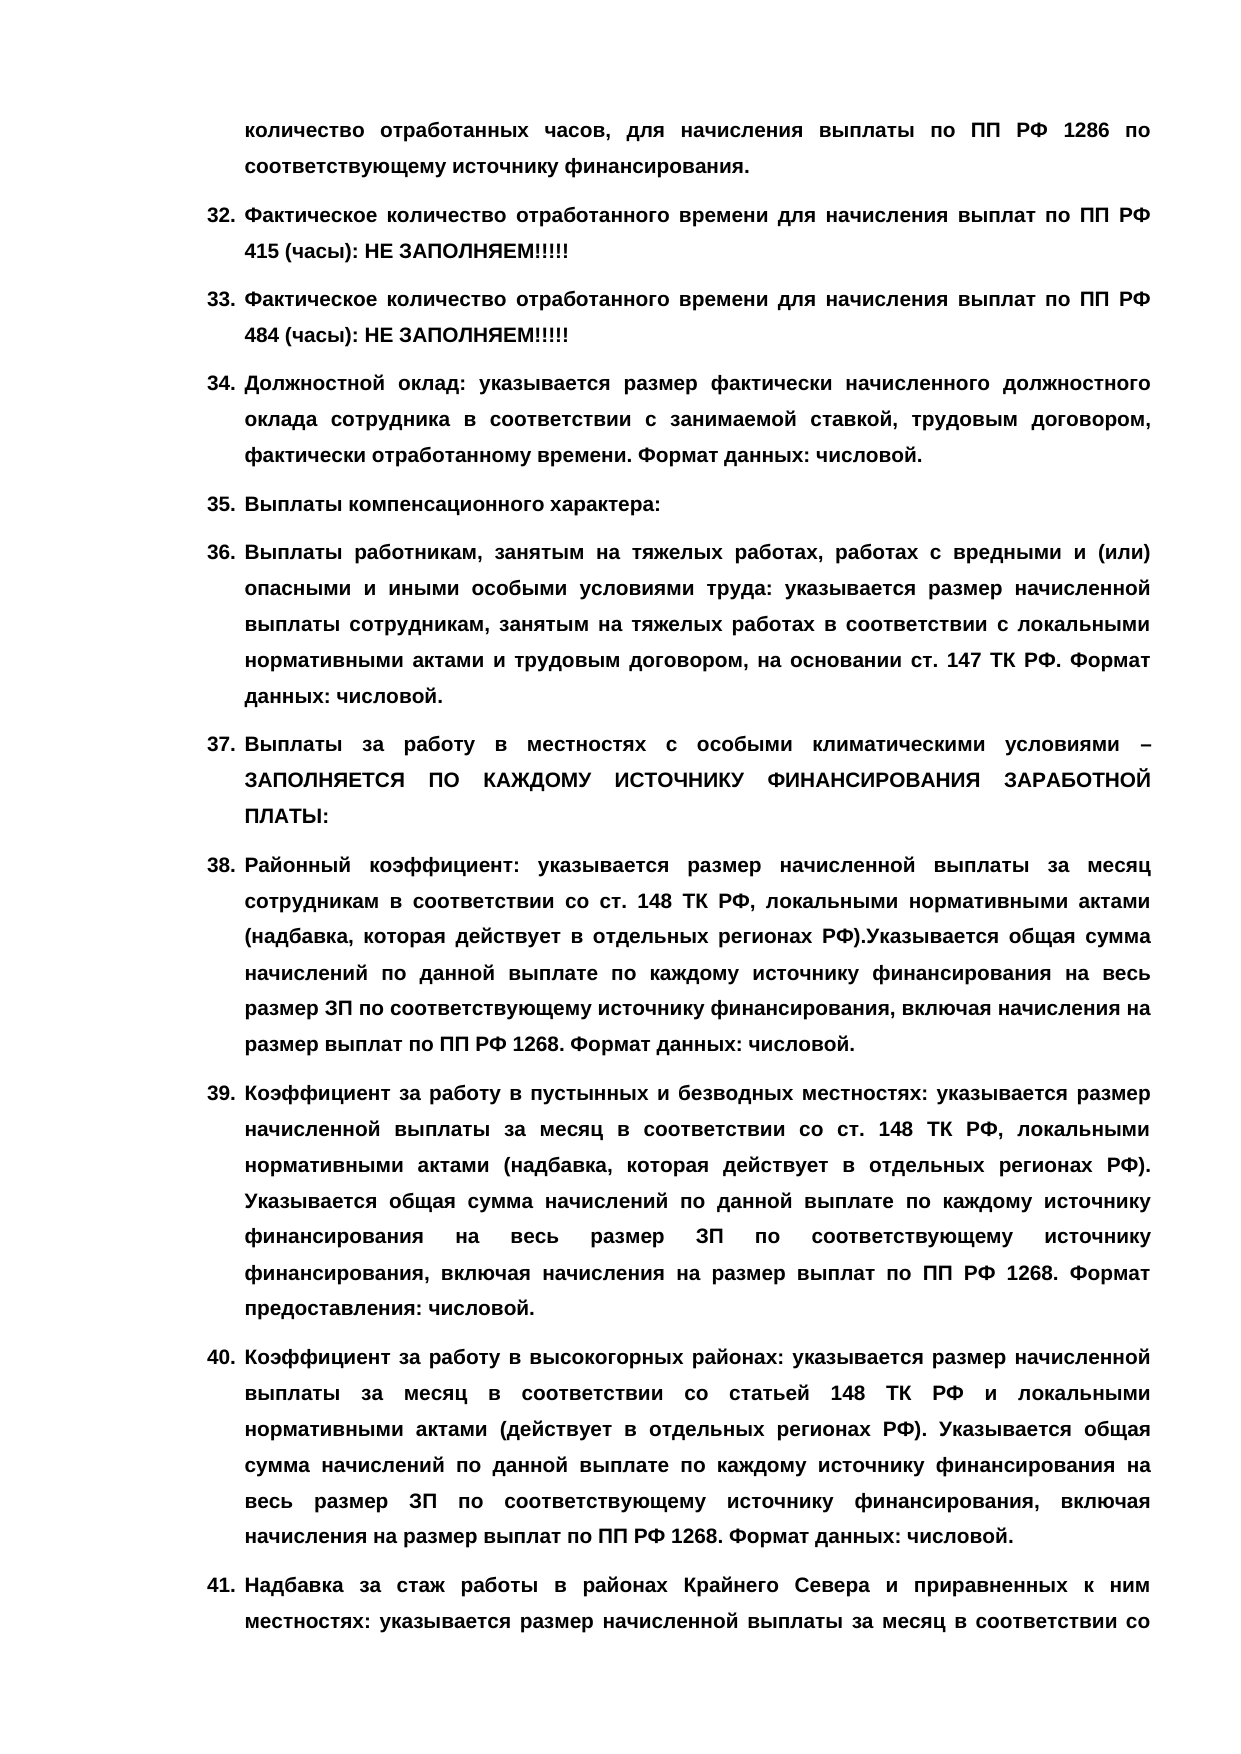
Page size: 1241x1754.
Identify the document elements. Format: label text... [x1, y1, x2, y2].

text Выплаты работникам, занятым на тяжелых работах, работах с вредными и (или) опасными и иными особыми условиями труда: указывается размер начисленной выплаты сотрудникам, занятым на тяжелых работах в соответствии с локальными нормативными актами и трудовым договором, на основании ст. 147 ТК РФ. Формат данных: числовой. [207, 540, 1152, 708]
text Выплаты компенсационного характера: [207, 492, 1152, 516]
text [207, 118, 1152, 178]
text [207, 1573, 1152, 1633]
text Коэффициент за работу в высокогорных районах: указывается размер начисленной выплаты за месяц в соответствии со статьей 148 ТК РФ и локальными нормативными актами (действует в отдельных регионах РФ). Указывается общая сумма начислений по данной выплате по каждому источнику финансирования на весь размер ЗП по соответствующему источнику финансирования, включая начисления на размер выплат по ПП РФ 1268. Формат данных: числовой. [207, 1345, 1152, 1548]
text Фактическое количество отработанного времени для начисления выплат по ПП РФ 415 (часы): НЕ ЗАПОЛНЯЕМ!!!!! [207, 202, 1152, 262]
text Районный коэффициент: указывается размер начисленной выплаты за месяц сотрудникам в соответствии со ст. 148 ТК РФ, локальными нормативными актами (надбавка, которая действует в отдельных регионах РФ).Указывается общая сумма начислений по данной выплате по каждому источнику финансирования на весь размер ЗП по соответствующему источнику финансирования, включая начисления на размер выплат по ПП РФ 1268. Формат данных: числовой. [207, 852, 1152, 1056]
text Фактическое количество отработанного времени для начисления выплат по ПП РФ 484 (часы): НЕ ЗАПОЛНЯЕМ!!!!! [207, 287, 1152, 347]
text Коэффициент за работу в пустынных и безводных местностях: указывается размер начисленной выплаты за месяц в соответствии со ст. 148 ТК РФ, локальными нормативными актами (надбавка, которая действует в отдельных регионах РФ). Указывается общая сумма начислений по данной выплате по каждому источнику финансирования на весь размер ЗП по соответствующему источнику финансирования, включая начисления на размер выплат по ПП РФ 1268. Формат предоставления: числовой. [207, 1081, 1152, 1320]
text Должностной оклад: указывается размер фактически начисленного должностного оклада сотрудника в соответствии с занимаемой ставкой, трудовым договором, фактически отработанному времени. Формат данных: числовой. [207, 371, 1152, 467]
text Выплаты за работу в местностях с особыми климатическими условиями – ЗАПОЛНЯЕТСЯ ПО КАЖДОМУ ИСТОЧНИКУ ФИНАНСИРОВАНИЯ ЗАРАБОТНОЙ ПЛАТЫ: [207, 732, 1152, 828]
